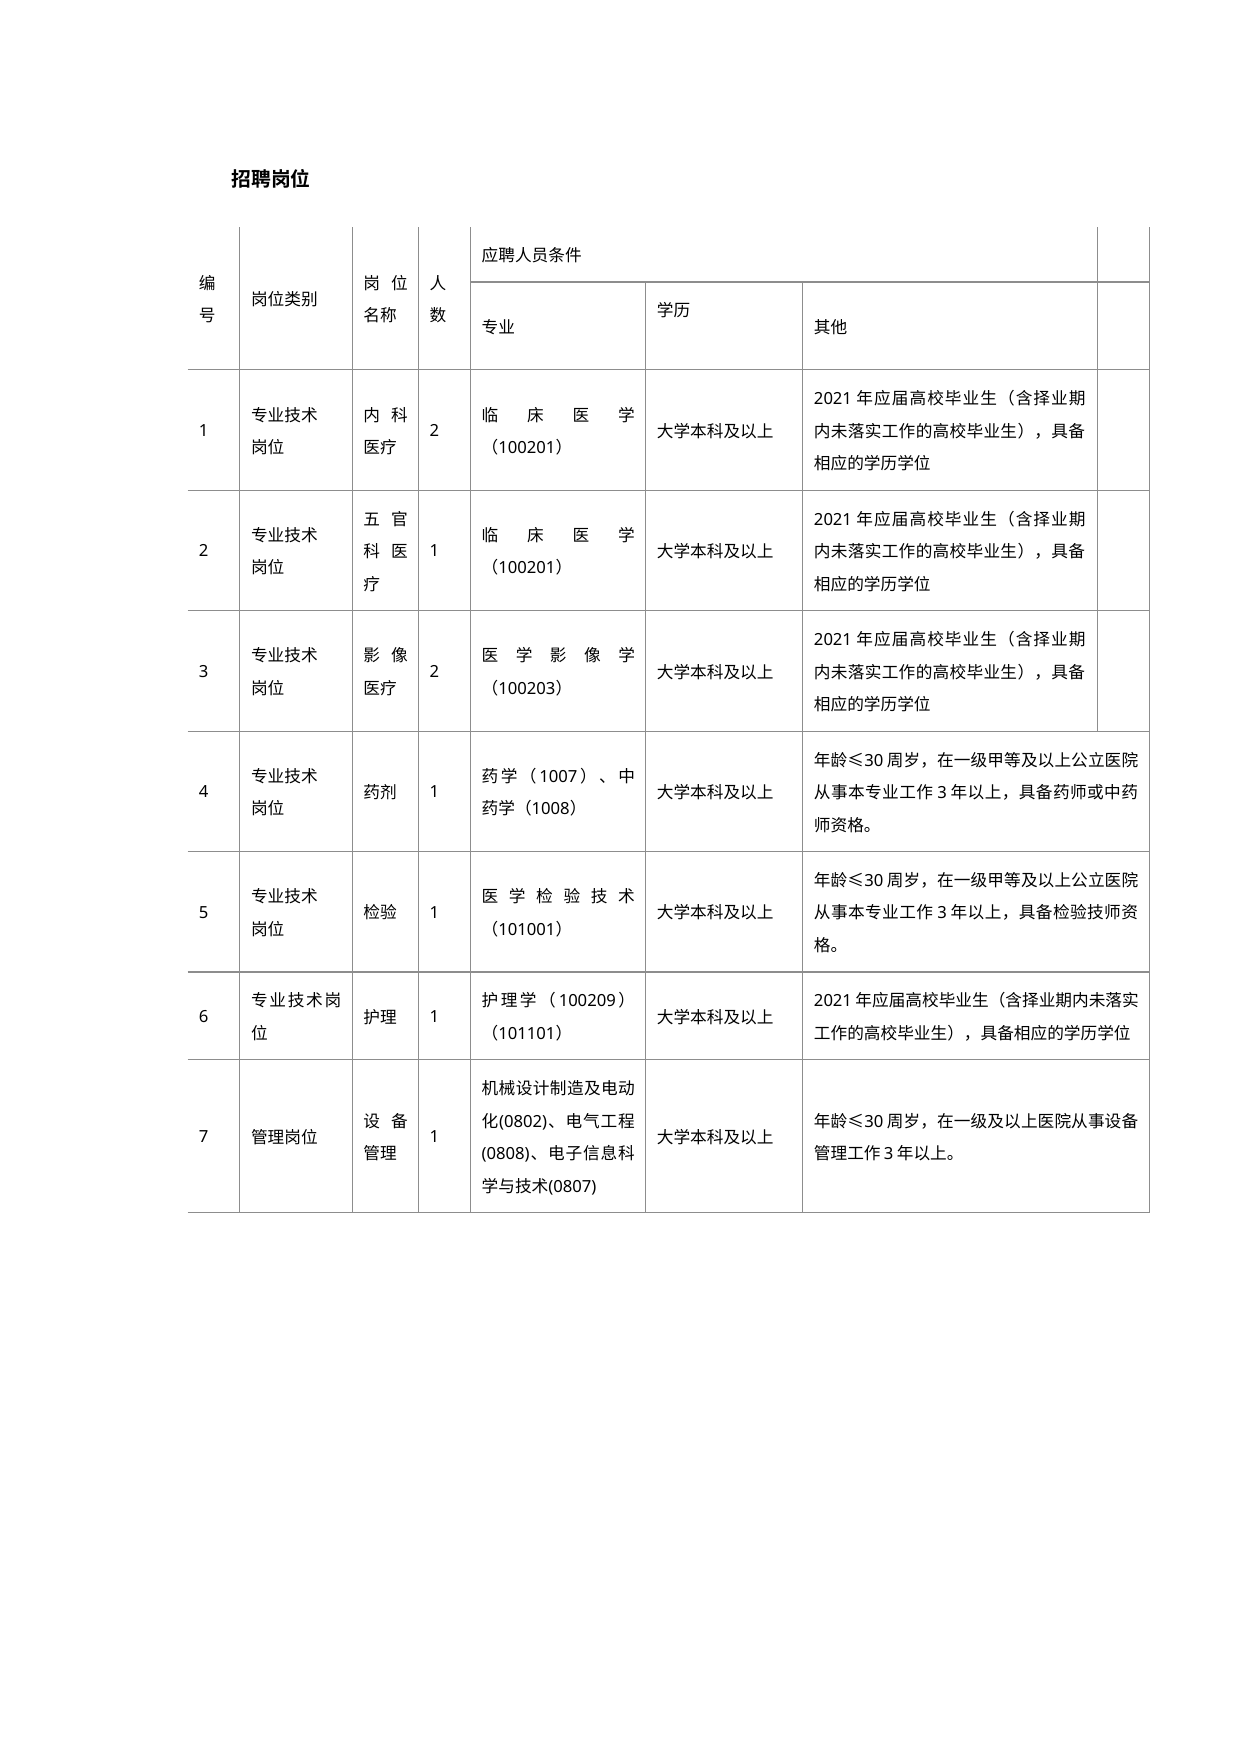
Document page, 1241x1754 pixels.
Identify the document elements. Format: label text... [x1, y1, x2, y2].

table_cell [1098, 370, 1149, 490]
table_cell 年龄≤30周岁，在一级甲等及以上公立医院从事本专业工作3年以上，具备检验技师资格。 [803, 852, 1149, 971]
table_cell 2021年应届高校毕业生（含择业期内未落实工作的高校毕业生），具备相应的学历学位 [803, 491, 1097, 610]
table_cell 五官科医疗 [353, 491, 418, 610]
table_cell 2021年应届高校毕业生（含择业期内未落实工作的高校毕业生），具备相应的学历学位 [803, 370, 1097, 490]
table_cell 机械设计制造及电动化(0802)、电气工程(0808)、电子信息科学与技术(0807) [471, 1060, 645, 1212]
table_header [1098, 227, 1149, 281]
table_cell 6 [188, 973, 239, 1059]
table_cell 1 [419, 852, 470, 971]
table_cell 专业技术岗位 [240, 973, 352, 1059]
table_header 应聘人员条件 [471, 227, 1097, 281]
table_cell 大学本科及以上 [646, 370, 802, 490]
table_cell 7 [188, 1060, 239, 1212]
table_cell 专业技术 岗位 [240, 370, 352, 490]
table_cell 检验 [353, 852, 418, 971]
table_cell 1 [419, 1060, 470, 1212]
table_cell 1 [419, 973, 470, 1059]
table_header 人数 [419, 227, 470, 369]
table_cell [1098, 611, 1149, 731]
table_cell 大学本科及以上 [646, 611, 802, 731]
table_cell 设备管理 [353, 1060, 418, 1212]
table_cell 大学本科及以上 [646, 732, 802, 851]
table_cell 专业技术 岗位 [240, 852, 352, 971]
table_cell 护理 [353, 973, 418, 1059]
table_cell 3 [188, 611, 239, 731]
table_cell 2 [419, 611, 470, 731]
table_cell 临床医学（100201） [471, 491, 645, 610]
table_cell 1 [419, 732, 470, 851]
text 招聘岗位 [187, 162, 1053, 194]
table_cell 年龄≤30周岁，在一级甲等及以上公立医院从事本专业工作3年以上，具备药师或中药师资格。 [803, 732, 1149, 851]
table_header 岗位名称 [353, 227, 418, 369]
table_cell 医学影像学（100203） [471, 611, 645, 731]
table_cell [1098, 491, 1149, 610]
table_cell 专业技术 岗位 [240, 611, 352, 731]
table_cell 护理学（100209）（101101） [471, 973, 645, 1059]
table_header 编号 [188, 227, 239, 369]
table_cell [1098, 283, 1149, 369]
table_cell 药学（1007）、中药学（1008） [471, 732, 645, 851]
table_cell 大学本科及以上 [646, 852, 802, 971]
table_header 岗位类别 [240, 227, 352, 369]
table_cell 2 [419, 370, 470, 490]
table_cell 其他 [803, 283, 1097, 369]
table_cell 药剂 [353, 732, 418, 851]
table_cell 2021年应届高校毕业生（含择业期内未落实工作的高校毕业生），具备相应的学历学位 [803, 973, 1149, 1059]
table_cell 专业技术 岗位 [240, 491, 352, 610]
table_cell 大学本科及以上 [646, 973, 802, 1059]
table_cell 专业 [471, 283, 645, 369]
table_cell 1 [419, 491, 470, 610]
table_cell 2021年应届高校毕业生（含择业期内未落实工作的高校毕业生），具备相应的学历学位 [803, 611, 1097, 731]
table_cell 临床医学（100201） [471, 370, 645, 490]
table_cell 内科医疗 [353, 370, 418, 490]
table_cell 5 [188, 852, 239, 971]
table_cell 学历 [646, 283, 802, 369]
table_cell 年龄≤30周岁，在一级及以上医院从事设备管理工作3年以上。 [803, 1060, 1149, 1212]
table_cell 专业技术 岗位 [240, 732, 352, 851]
table_cell 医学检验技术（101001） [471, 852, 645, 971]
table_cell 大学本科及以上 [646, 1060, 802, 1212]
table_cell 2 [188, 491, 239, 610]
table_cell 影像医疗 [353, 611, 418, 731]
table_cell 大学本科及以上 [646, 491, 802, 610]
table_cell 1 [188, 370, 239, 490]
table_cell 4 [188, 732, 239, 851]
table_cell 管理岗位 [240, 1060, 352, 1212]
